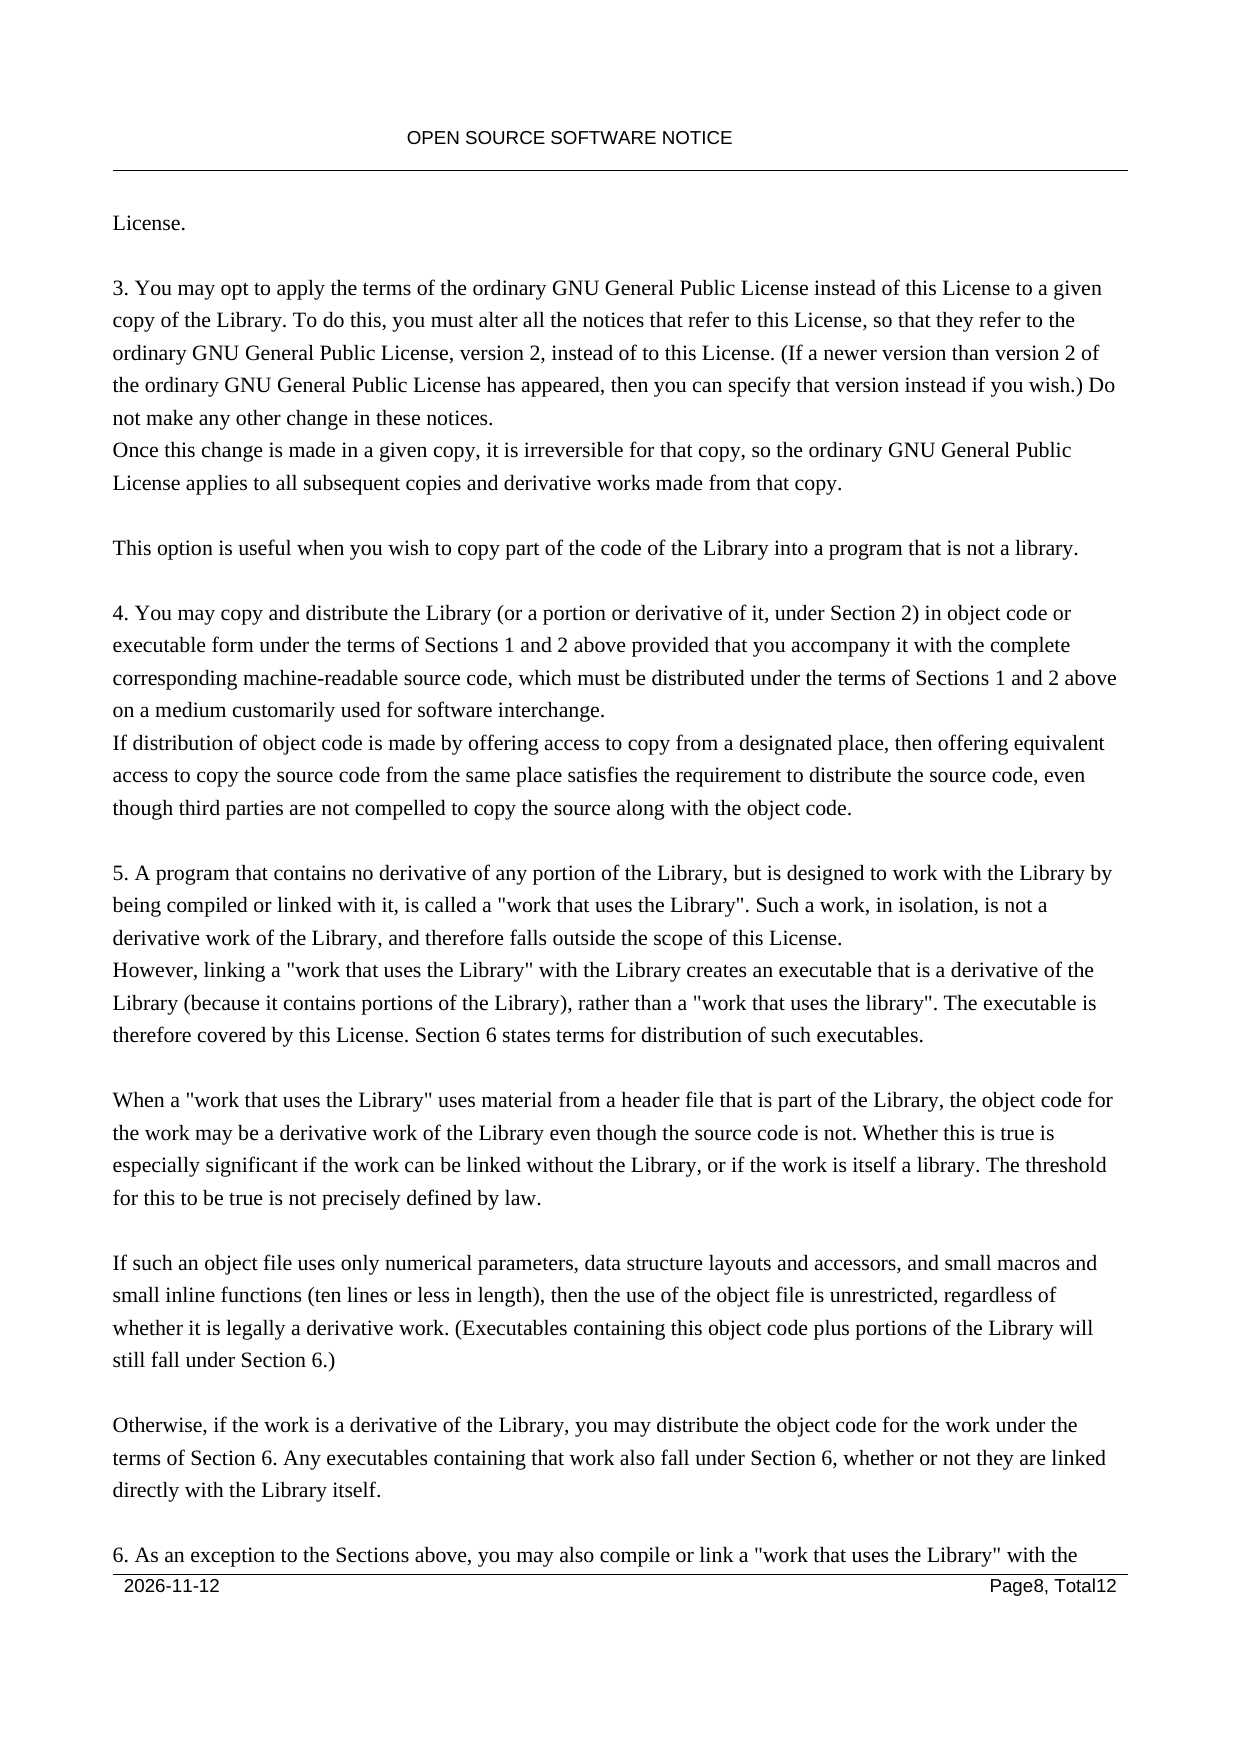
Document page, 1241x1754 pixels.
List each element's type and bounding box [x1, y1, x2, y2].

text [112, 206, 1128, 1571]
